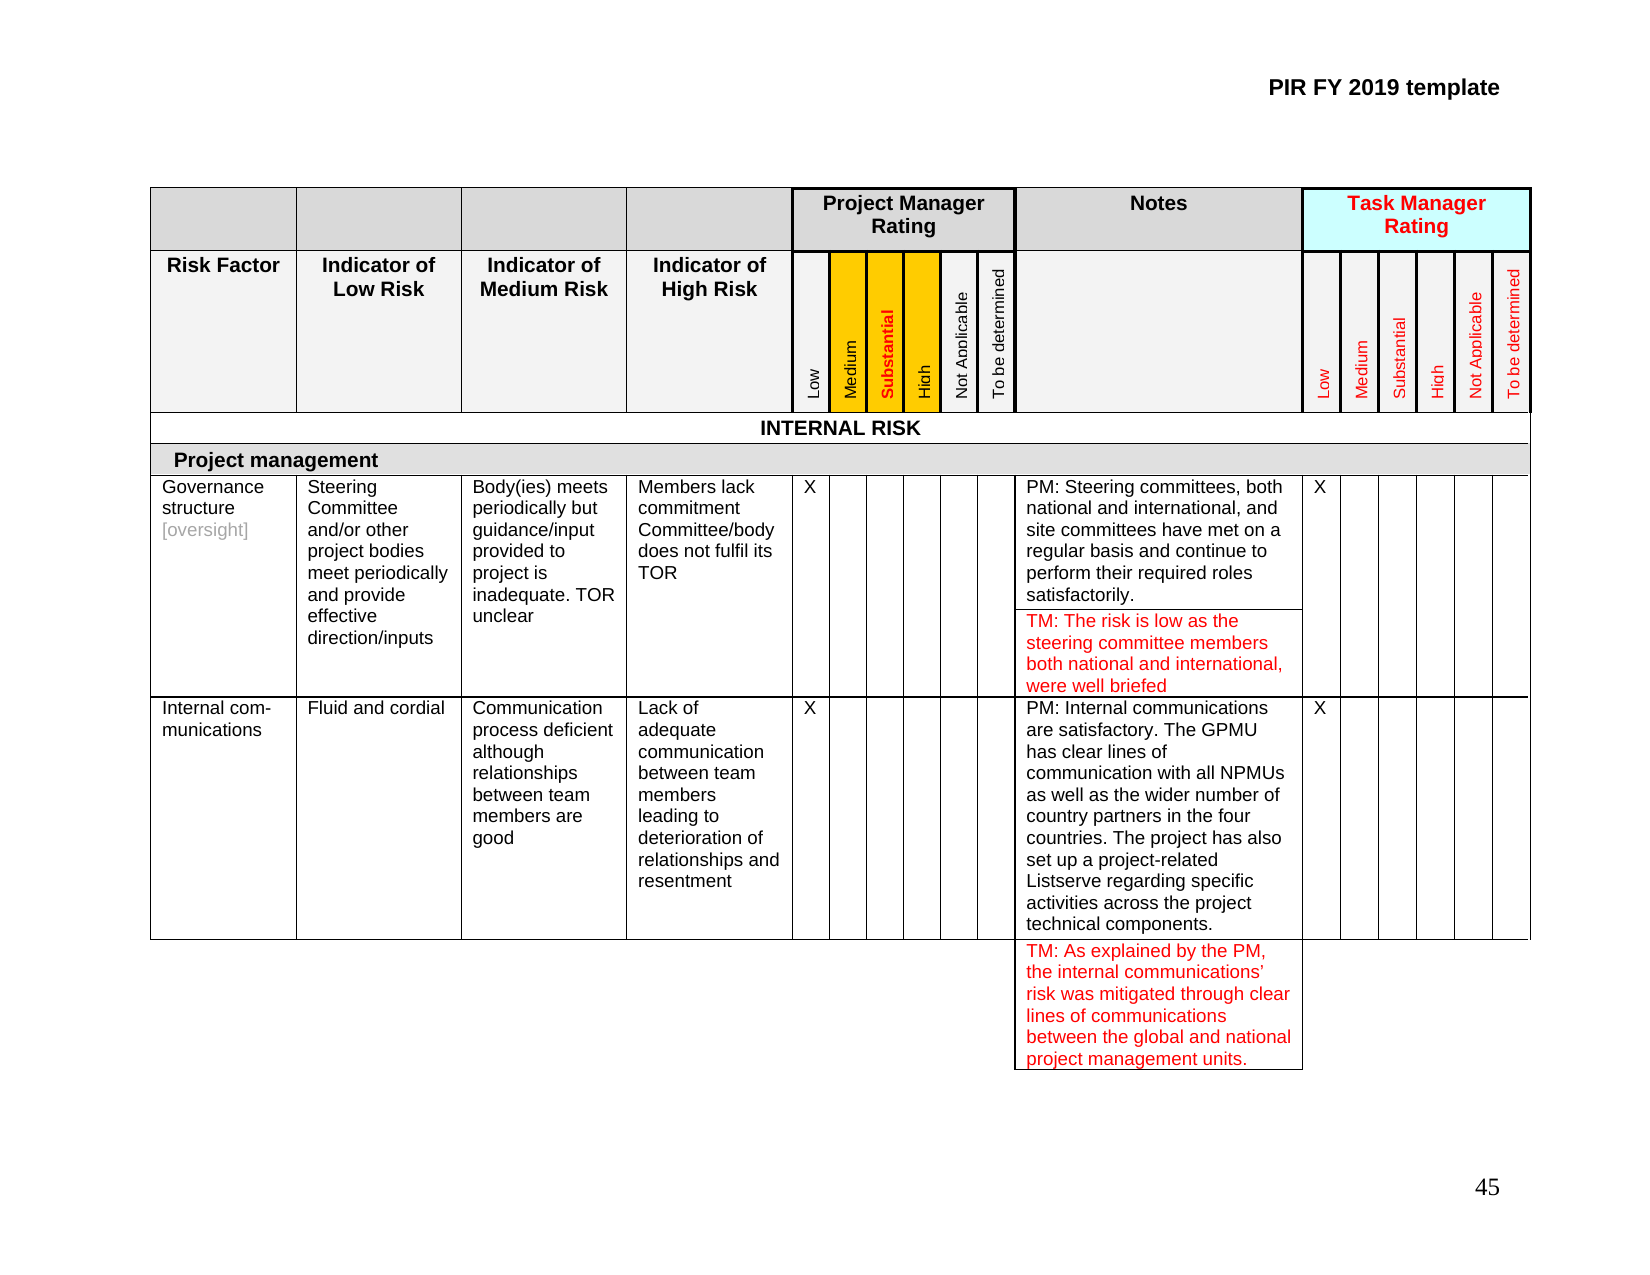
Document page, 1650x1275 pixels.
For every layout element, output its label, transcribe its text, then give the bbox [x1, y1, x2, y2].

table_header [462, 188, 626, 250]
table_cell Medium [831, 253, 865, 412]
table_cell X [1303, 698, 1340, 939]
table_cell [941, 476, 977, 696]
table_header [151, 188, 296, 250]
table_cell TM: The risk is low as the steering committee members both national and international, were well briefed [1016, 610, 1302, 696]
table_cell High [905, 253, 939, 412]
table_cell Indicator of Low Risk [297, 251, 461, 412]
table_header [297, 188, 461, 250]
table_cell Members lack commitment Committee/body does not fulfil its TOR [627, 476, 792, 696]
table_cell [830, 476, 866, 696]
table_cell [1379, 476, 1416, 696]
table_cell [904, 698, 940, 939]
table_cell [830, 698, 866, 939]
table_header Notes [1017, 188, 1301, 250]
table_cell Indicator of Medium Risk [462, 251, 626, 412]
table_cell Medium [1342, 253, 1377, 412]
table_cell Communication process deficient although relationships between team members are good [462, 698, 626, 939]
table_cell Not Applicable [1456, 253, 1491, 412]
table_cell [1455, 698, 1492, 939]
table_cell Project management [151, 443, 1530, 474]
table_cell [867, 476, 903, 696]
table_cell [978, 698, 1014, 939]
table_cell [1017, 251, 1301, 412]
table_cell Body(ies) meets periodically but guidance/input provided to project is inadequate. TOR unclear [462, 476, 626, 696]
table_cell Internal communications [151, 698, 296, 939]
table_cell INTERNAL RISK [151, 412, 1530, 443]
table_cell High [1418, 253, 1453, 412]
table_cell [1417, 698, 1454, 939]
table_cell To be determined [979, 253, 1013, 412]
table_cell [978, 476, 1014, 696]
table_cell Substantial [868, 253, 902, 412]
table_cell X [1303, 476, 1340, 696]
table_cell To be determined [1494, 253, 1529, 412]
table_cell [1417, 476, 1454, 696]
table_cell [1341, 476, 1378, 696]
table_cell Steering Committee and/or other project bodies meet periodically and provide effective direction/inputs [297, 476, 461, 696]
table_cell Low [1304, 253, 1339, 412]
table_cell PM: Internal communications are satisfactory. The GPMU has clear lines of communication with all NPMUs as well as the wider number of country partners in the four countries. The project has also set up a project-related Listserve regarding specific activities across the project technical components. [1016, 698, 1302, 939]
table_header Project Manager Rating [794, 190, 1013, 250]
table_cell [1493, 475, 1530, 696]
table_cell X [793, 476, 829, 696]
table_cell Low [794, 253, 828, 412]
table_cell [867, 698, 903, 939]
table_cell TM: As explained by the PM, the internal communications’ risk was mitigated through clear lines of communications between the global and national project management units. [1016, 940, 1302, 1069]
table_cell Not Applicable [942, 253, 976, 412]
table_cell [1341, 698, 1378, 939]
table_cell PM: Steering committees, both national and international, and site committees have met on a regular basis and continue to perform their required roles satisfactorily. [1016, 476, 1302, 609]
table_cell [1455, 476, 1492, 696]
table_cell Indicator of High Risk [627, 251, 791, 412]
table_cell X [793, 698, 829, 939]
table_cell [1493, 696, 1530, 939]
table_cell Fluid and cordial [297, 698, 461, 939]
table_cell Substantial [1380, 253, 1415, 412]
table_cell [1379, 698, 1416, 939]
table_cell Lack of adequate communication between team members leading to deterioration of relationships and resentment [627, 698, 792, 939]
table_cell [904, 476, 940, 696]
table_header Task Manager Rating [1304, 190, 1529, 250]
table_header [627, 188, 791, 250]
table_cell Risk Factor [151, 251, 296, 412]
table_cell [941, 698, 977, 939]
table_cell Governance structure [oversight] [151, 476, 296, 696]
